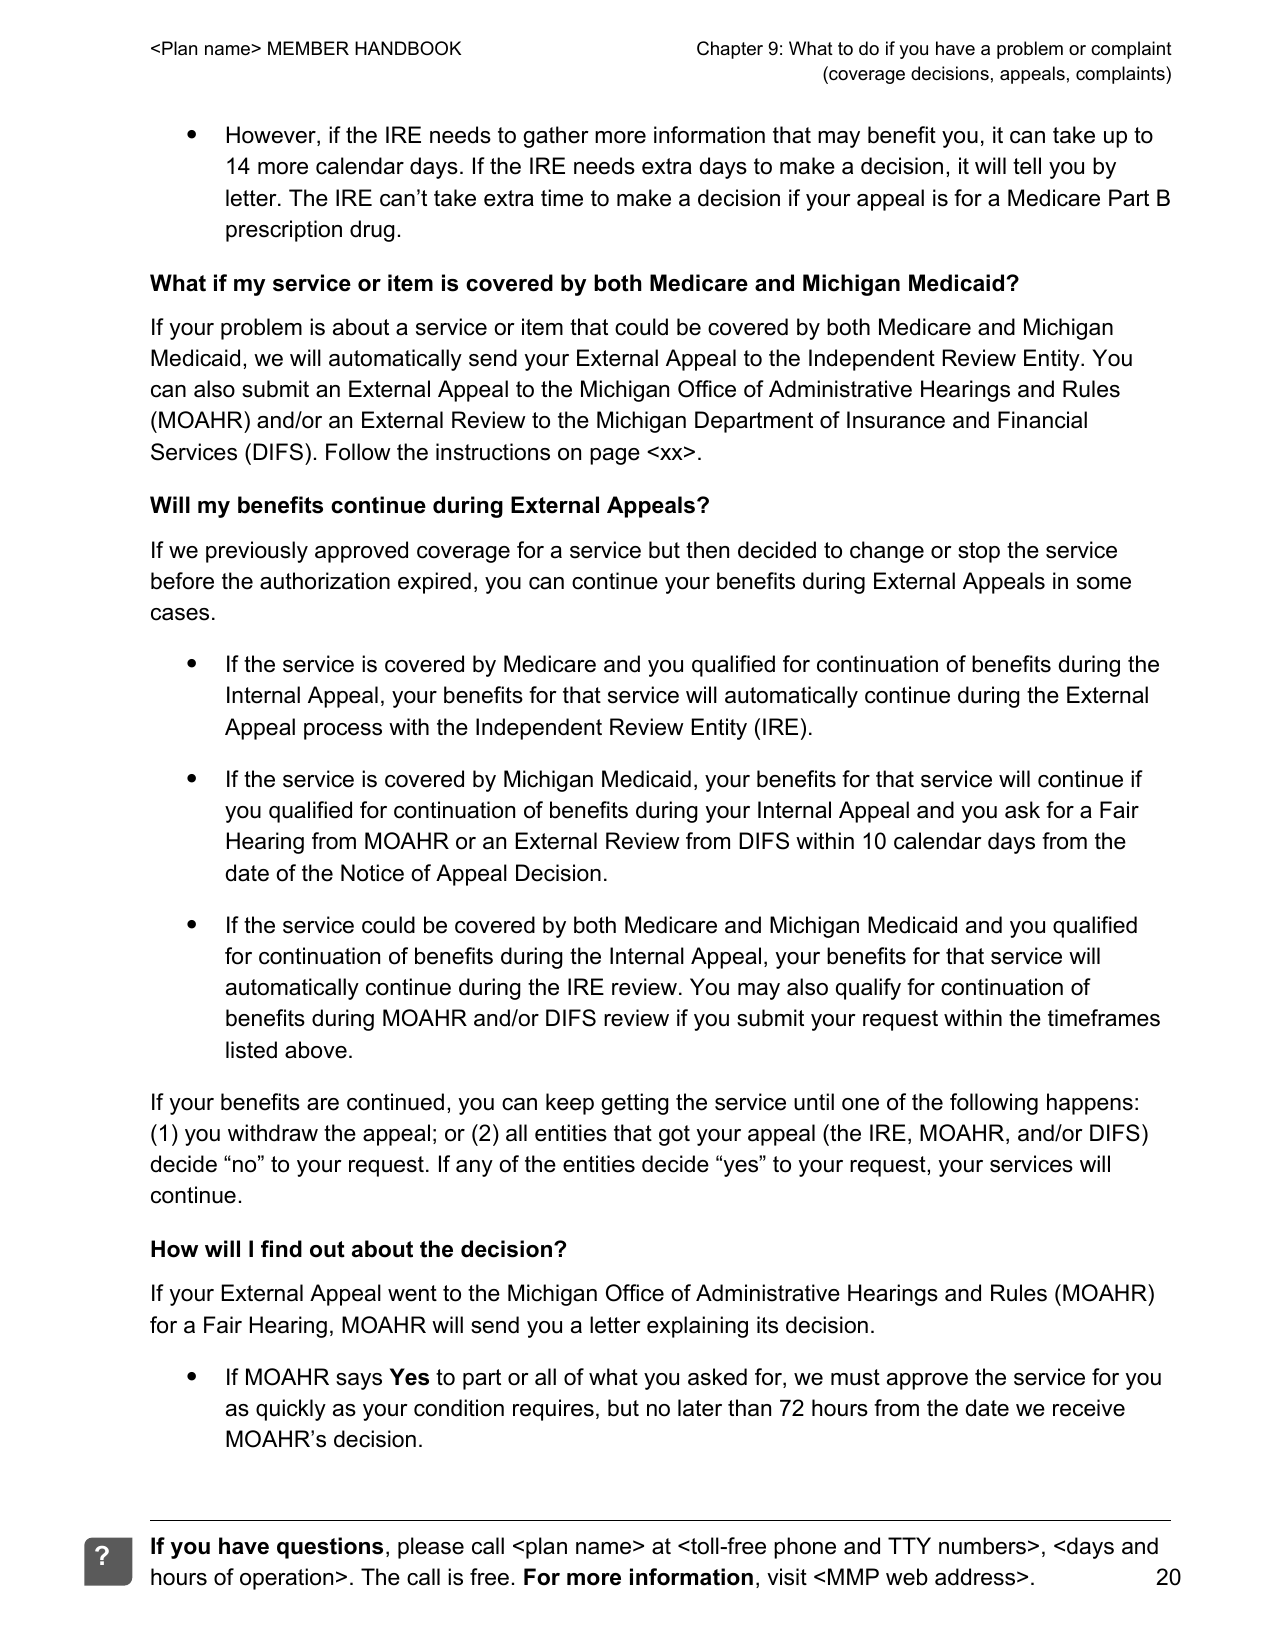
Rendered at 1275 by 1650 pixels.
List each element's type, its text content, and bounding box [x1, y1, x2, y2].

subtitle Will my benefits continue during External Appeals? [150, 487, 1096, 521]
list If MOAHR says Yes to part or all of what you asked for, we must approve the service for you as quickly as your condition requires, but no later than 72 hours from the date we receive MOAHR’s decision. [187, 1360, 1171, 1454]
text If your problem is about a service or item that could be covered by both Medicare and Michigan Medicaid, we will automatically send your External Appeal to the Independent Review Entity. You can also submit an External Appeal to the Michigan Office of Administrative Hearings and Rules (MOAHR) and/or an External Review to the Michigan Department of Insurance and Financial Services (DIFS). Follow the instructions on page <xx>. [150, 310, 1171, 466]
list If the service could be covered by both Medicare and Michigan Medicaid and you qualified for continuation of benefits during the Internal Appeal, your benefits for that service will automatically continue during the IRE review. You may also qualify for continuation of benefits during MOAHR and/or DIFS review if you submit your request within the timeframes listed above. [187, 908, 1171, 1064]
text If your benefits are continued, you can keep getting the service until one of the following happens: (1) you withdraw the appeal; or (2) all entities that got your appeal (the IRE, MOAHR, and/or DIFS) decide “no” to your request. If any of the entities decide “yes” to your request, your services will continue. [150, 1085, 1171, 1210]
subtitle What if my service or item is covered by both Medicare and Michigan Medicaid? [150, 264, 1096, 298]
list If the service is covered by Medicare and you qualified for continuation of benefits during the Internal Appeal, your benefits for that service will automatically continue during the External Appeal process with the Independent Review Entity (IRE). [187, 648, 1171, 741]
subtitle How will I find out about the decision? [150, 1231, 1096, 1264]
text If your External Appeal went to the Michigan Office of Administrative Hearings and Rules (MOAHR) for a Fair Hearing, MOAHR will send you a letter explaining its decision. [150, 1277, 1171, 1339]
list If the service is covered by Michigan Medicaid, your benefits for that service will continue if you qualified for continuation of benefits during your Internal Appeal and you ask for a Fair Hearing from MOAHR or an External Review from DIFS within 10 calendar days from the date of the Notice of Appeal Decision. [187, 762, 1171, 887]
text If we previously approved coverage for a service but then decided to change or stop the service before the authorization expired, you can continue your benefits during External Appeals in some cases. [150, 533, 1171, 627]
